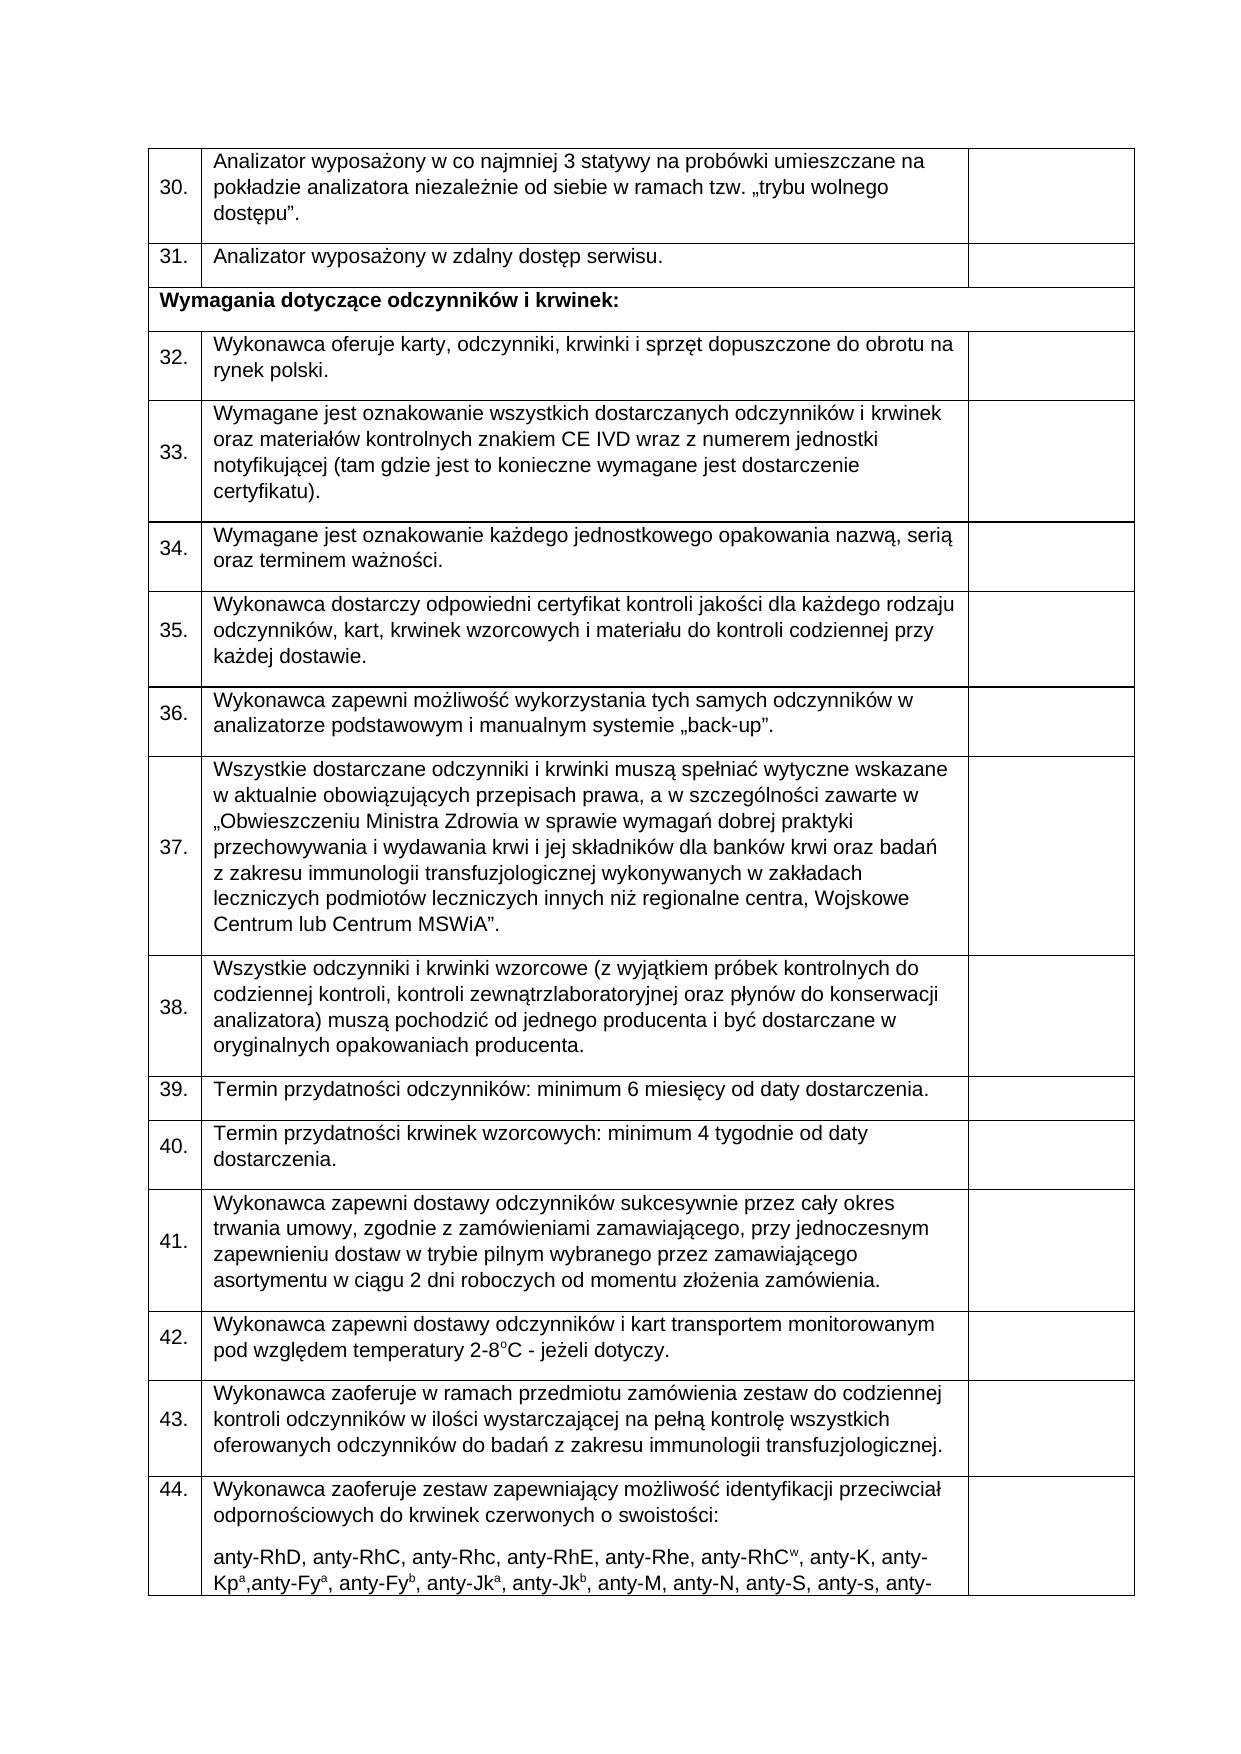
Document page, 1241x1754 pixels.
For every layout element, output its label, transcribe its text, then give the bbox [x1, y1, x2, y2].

table_cell Termin przydatności krwinek wzorcowych: minimum 4 tygodnie od daty dostarczenia. [202, 1121, 968, 1189]
table_cell 43. [149, 1381, 201, 1476]
table_cell Wykonawca zaoferuje w ramach przedmiotu zamówienia zestaw do codziennej kontroli odczynników w ilości wystarczającej na pełną kontrolę wszystkich oferowanych odczynników do badań z zakresu immunologii transfuzjologicznej. [202, 1381, 968, 1476]
table_cell [969, 592, 1134, 686]
table_cell [969, 688, 1134, 756]
table_cell Wykonawca zapewni dostawy odczynników i kart transportem monitorowanym pod względem temperatury 2-8oC - jeżeli dotyczy. [202, 1312, 968, 1380]
table_cell [969, 956, 1134, 1076]
table_cell 37. [149, 757, 201, 955]
table_cell Termin przydatności odczynników: minimum 6 miesięcy od daty dostarczenia. [202, 1077, 968, 1120]
table_cell [969, 1121, 1134, 1189]
table_cell Wszystkie odczynniki i krwinki wzorcowe (z wyjątkiem próbek kontrolnych do codziennej kontroli, kontroli zewnątrzlaboratoryjnej oraz płynów do konserwacji analizatora) muszą pochodzić od jednego producenta i być dostarczane w oryginalnych opakowaniach producenta. [202, 956, 968, 1076]
table_cell [969, 149, 1134, 243]
table_cell Wymagane jest oznakowanie wszystkich dostarczanych odczynników i krwinek oraz materiałów kontrolnych znakiem CE IVD wraz z numerem jednostki notyfikującej (tam gdzie jest to konieczne wymagane jest dostarczenie certyfikatu). [202, 401, 968, 521]
table_cell Wykonawca zapewni dostawy odczynników sukcesywnie przez cały okres trwania umowy, zgodnie z zamówieniami zamawiającego, przy jednoczesnym zapewnieniu dostaw w trybie pilnym wybranego przez zamawiającego asortymentu w ciągu 2 dni roboczych od momentu złożenia zamówienia. [202, 1190, 968, 1311]
table_cell Wykonawca oferuje karty, odczynniki, krwinki i sprzęt dopuszczone do obrotu na rynek polski. [202, 332, 968, 400]
table_cell [969, 401, 1134, 521]
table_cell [202, 1477, 968, 1595]
table_cell 44. [149, 1477, 201, 1595]
table_cell Wymagania dotyczące odczynników i krwinek: [149, 288, 1134, 331]
table_cell Analizator wyposażony w co najmniej 3 statywy na probówki umieszczane na pokładzie analizatora niezależnie od siebie w ramach tzw. „trybu wolnego dostępu”. [202, 149, 968, 243]
table_cell 42. [149, 1312, 201, 1380]
table_cell 31. [149, 244, 201, 287]
table_cell Analizator wyposażony w zdalny dostęp serwisu. [202, 244, 968, 287]
table_cell 34. [149, 523, 201, 591]
table_cell 40. [149, 1121, 201, 1189]
table_cell [969, 1190, 1134, 1311]
table_cell [969, 1312, 1134, 1380]
table_cell [969, 757, 1134, 955]
table_cell 39. [149, 1077, 201, 1120]
table_cell [969, 1077, 1134, 1120]
table_cell 41. [149, 1190, 201, 1311]
table_cell 36. [149, 688, 201, 756]
table_cell Wszystkie dostarczane odczynniki i krwinki muszą spełniać wytyczne wskazane w aktualnie obowiązujących przepisach prawa, a w szczególności zawarte w „Obwieszczeniu Ministra Zdrowia w sprawie wymagań dobrej praktyki przechowywania i wydawania krwi i jej składników dla banków krwi oraz badań z zakresu immunologii transfuzjologicznej wykonywanych w zakładach leczniczych podmiotów leczniczych innych niż regionalne centra, Wojskowe Centrum lub Centrum MSWiA”. [202, 757, 968, 955]
table_cell [969, 244, 1134, 287]
table_cell 35. [149, 592, 201, 686]
table_cell [969, 523, 1134, 591]
table_cell [969, 1381, 1134, 1476]
table_cell Wykonawca zapewni możliwość wykorzystania tych samych odczynników w analizatorze podstawowym i manualnym systemie „back-up”. [202, 688, 968, 756]
table_cell [969, 332, 1134, 400]
table_cell Wykonawca dostarczy odpowiedni certyfikat kontroli jakości dla każdego rodzaju odczynników, kart, krwinek wzorcowych i materiału do kontroli codziennej przy każdej dostawie. [202, 592, 968, 686]
table_cell 32. [149, 332, 201, 400]
table_cell 38. [149, 956, 201, 1076]
table_cell Wymagane jest oznakowanie każdego jednostkowego opakowania nazwą, serią oraz terminem ważności. [202, 523, 968, 591]
table_cell 33. [149, 401, 201, 521]
table_cell [969, 1477, 1134, 1595]
table_cell 30. [149, 149, 201, 243]
